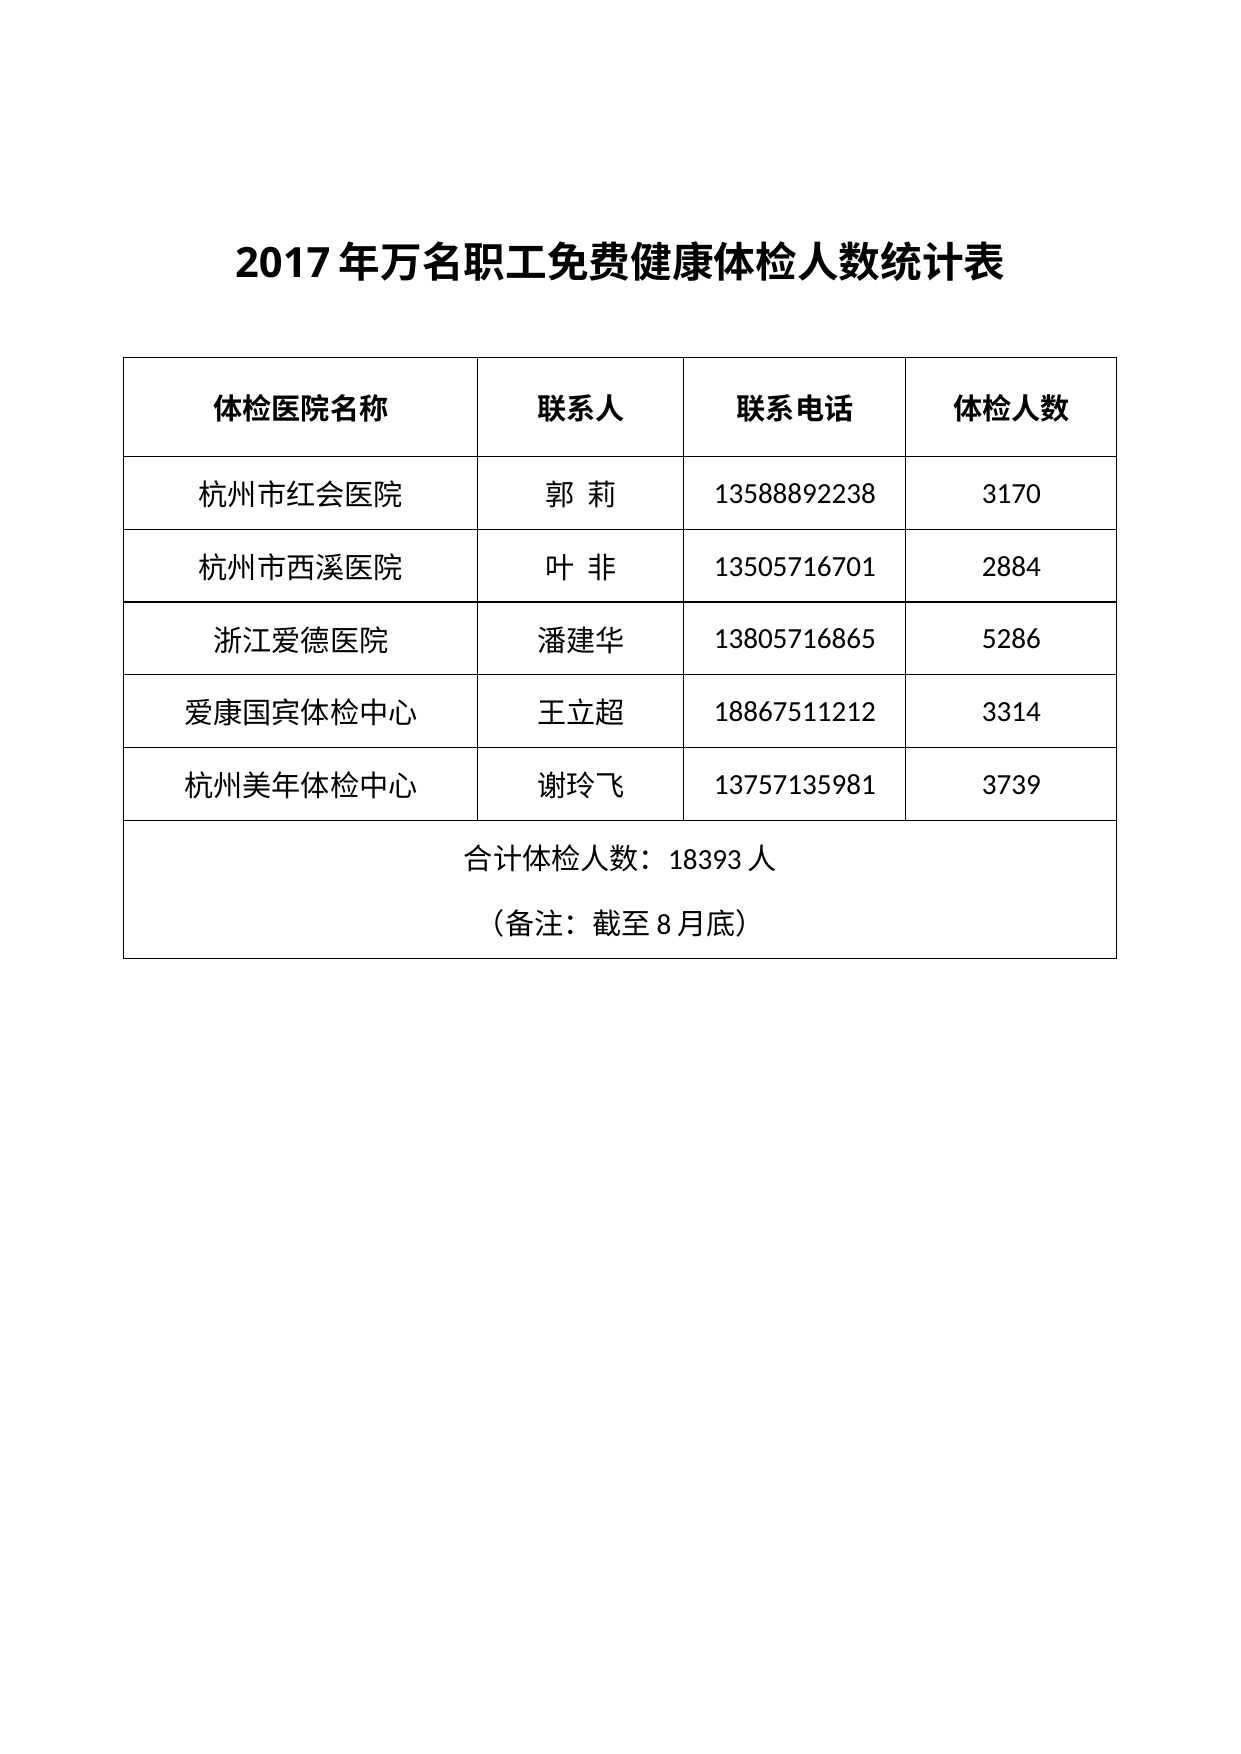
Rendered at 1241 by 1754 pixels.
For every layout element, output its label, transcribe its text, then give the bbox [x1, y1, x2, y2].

table_cell 浙江爱德医院 [124, 603, 477, 674]
table_cell 2884 [906, 530, 1116, 601]
table_cell 3170 [906, 457, 1116, 529]
table_cell 13757135981 [684, 748, 905, 819]
table_header 联系人 [478, 358, 683, 456]
text 2017年万名职工免费健康体检人数统计表 [187, 227, 1053, 292]
table_cell 5286 [906, 603, 1116, 674]
table_cell 杭州美年体检中心 [124, 748, 477, 819]
table_cell 13588892238 [684, 457, 905, 529]
table_header 联系电话 [684, 358, 905, 456]
table_cell 3739 [906, 748, 1116, 819]
table_header 体检医院名称 [124, 358, 477, 456]
table_cell 13805716865 [684, 603, 905, 674]
table_cell 18867511212 [684, 675, 905, 747]
table_cell 郭 莉 [478, 457, 683, 529]
table_cell 3314 [906, 675, 1116, 747]
table_cell 合计体检人数：18393人 （备注：截至8月底） [124, 821, 1116, 958]
table_cell 13505716701 [684, 530, 905, 601]
table_cell 潘建华 [478, 603, 683, 674]
table_cell 王立超 [478, 675, 683, 747]
table_header 体检人数 [906, 358, 1116, 456]
table_cell 爱康国宾体检中心 [124, 675, 477, 747]
table_cell 叶 非 [478, 530, 683, 601]
table_cell 谢玲飞 [478, 748, 683, 819]
table_cell 杭州市西溪医院 [124, 530, 477, 601]
table_cell 杭州市红会医院 [124, 457, 477, 529]
